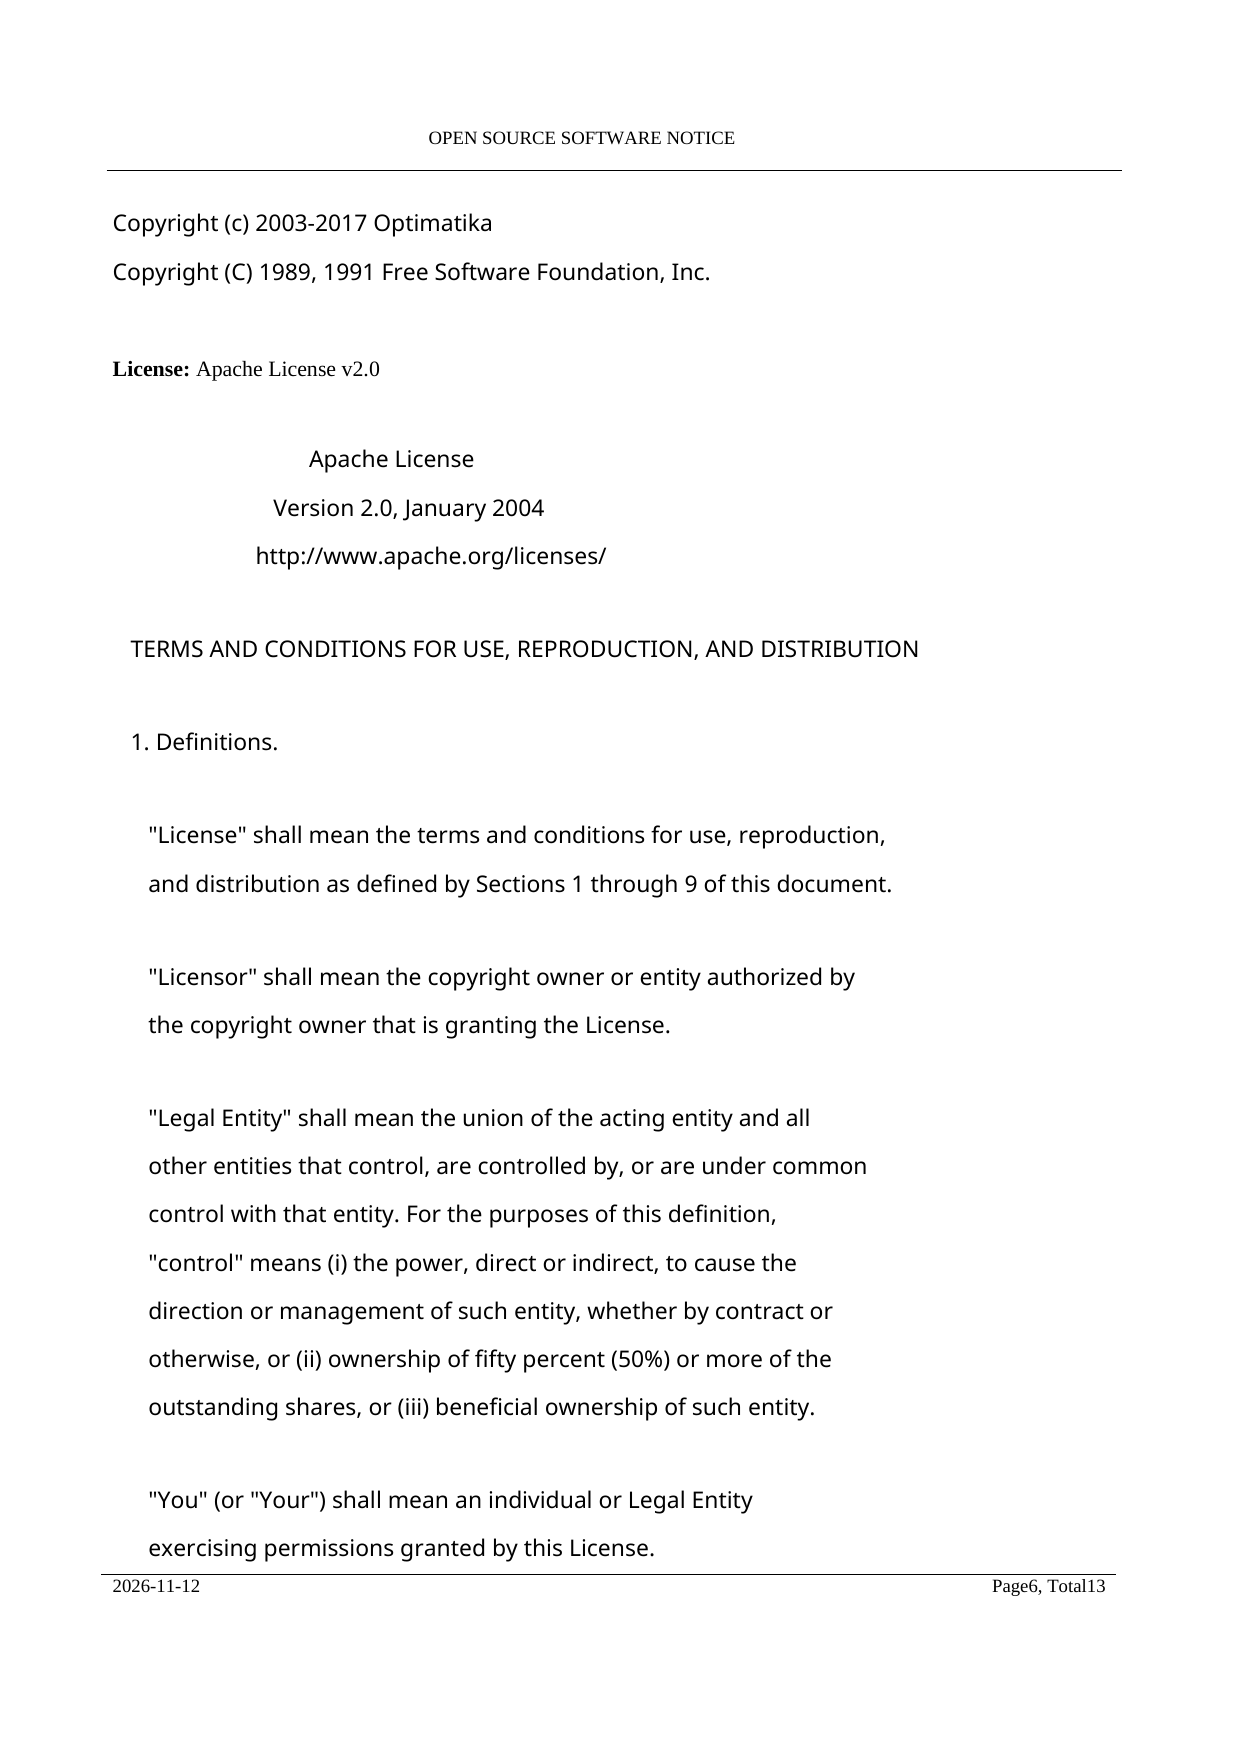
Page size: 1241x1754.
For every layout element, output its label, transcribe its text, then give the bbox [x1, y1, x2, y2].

text and distribution as defined by Sections 1 through 9 of this document. [112, 867, 1128, 899]
text 1. Definitions. [112, 726, 1128, 758]
text License: Apache License v2.0 [112, 353, 1128, 385]
text Version 2.0, January 2004 [112, 491, 1128, 523]
text TERMS AND CONDITIONS FOR USE, REPRODUCTION, AND DISTRIBUTION [112, 632, 1128, 665]
text "You" (or "Your") shall mean an individual or Legal Entity [112, 1483, 1128, 1516]
text exercising permissions granted by this License. [112, 1532, 1128, 1564]
text Apache License [112, 443, 1128, 475]
text "control" means (i) the power, direct or indirect, to cause the [112, 1246, 1128, 1278]
text the copyright owner that is granting the License. [112, 1008, 1128, 1041]
text otherwise, or (ii) ownership of fifty percent (50%) or more of the [112, 1342, 1128, 1374]
text direction or management of such entity, whether by contract or [112, 1294, 1128, 1326]
text outstanding shares, or (iii) beneficial ownership of such entity. [112, 1390, 1128, 1423]
text "Legal Entity" shall mean the union of the acting entity and all [112, 1101, 1128, 1134]
text control with that entity. For the purposes of this definition, [112, 1198, 1128, 1230]
text "Licensor" shall mean the copyright owner or entity authorized by [112, 960, 1128, 993]
text http://www.apache.org/licenses/ [112, 539, 1128, 572]
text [112, 206, 1128, 336]
text other entities that control, are controlled by, or are under common [112, 1149, 1128, 1182]
text "License" shall mean the terms and conditions for use, reproduction, [112, 819, 1128, 851]
